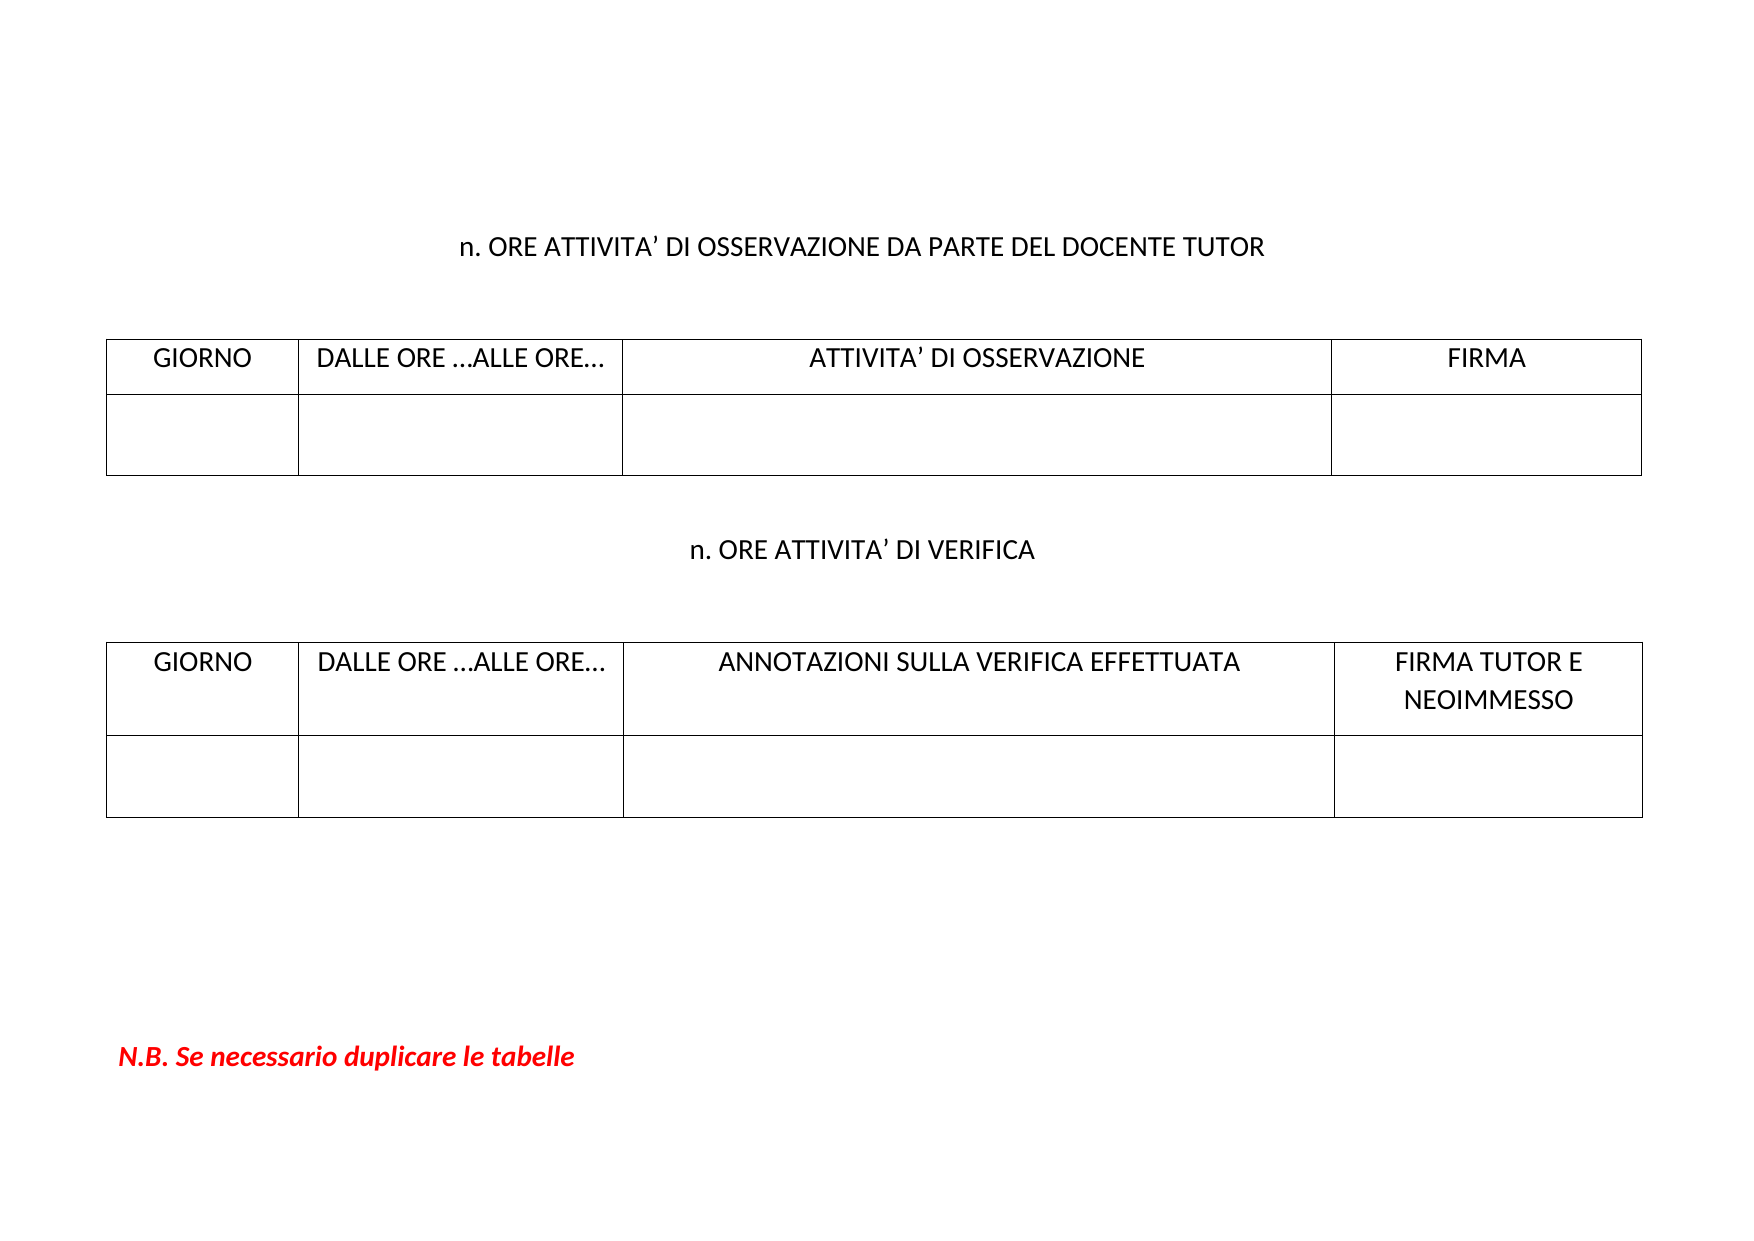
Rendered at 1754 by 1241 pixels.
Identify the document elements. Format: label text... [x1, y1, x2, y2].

table_cell [624, 736, 1334, 817]
table_cell [299, 395, 622, 475]
table_header ATTIVITA’ DI OSSERVAZIONE [623, 340, 1331, 394]
table_header FIRMA [1332, 340, 1641, 394]
text n. ORE ATTIVITA’ DI VERIFICA [118, 531, 1606, 567]
text n. ORE ATTIVITA’ DI OSSERVAZIONE DA PARTE DEL DOCENTE TUTOR [118, 228, 1606, 264]
table_cell [107, 395, 298, 475]
table_cell [1332, 395, 1641, 475]
table_header DALLE ORE …ALLE ORE… [299, 340, 622, 394]
table_header GIORNO [107, 340, 298, 394]
table_header GIORNO [107, 643, 298, 735]
table_cell [299, 736, 623, 817]
table_header DALLE ORE …ALLE ORE… [299, 643, 623, 735]
table_cell [107, 736, 298, 817]
table_header FIRMA TUTOR E NEOIMMESSO [1335, 643, 1642, 735]
table_cell [623, 395, 1331, 475]
table_header ANNOTAZIONI SULLA VERIFICA EFFETTUATA [624, 643, 1334, 735]
table_cell [1335, 736, 1642, 817]
text N.B. Se necessario duplicare le tabelle [118, 1038, 1606, 1074]
